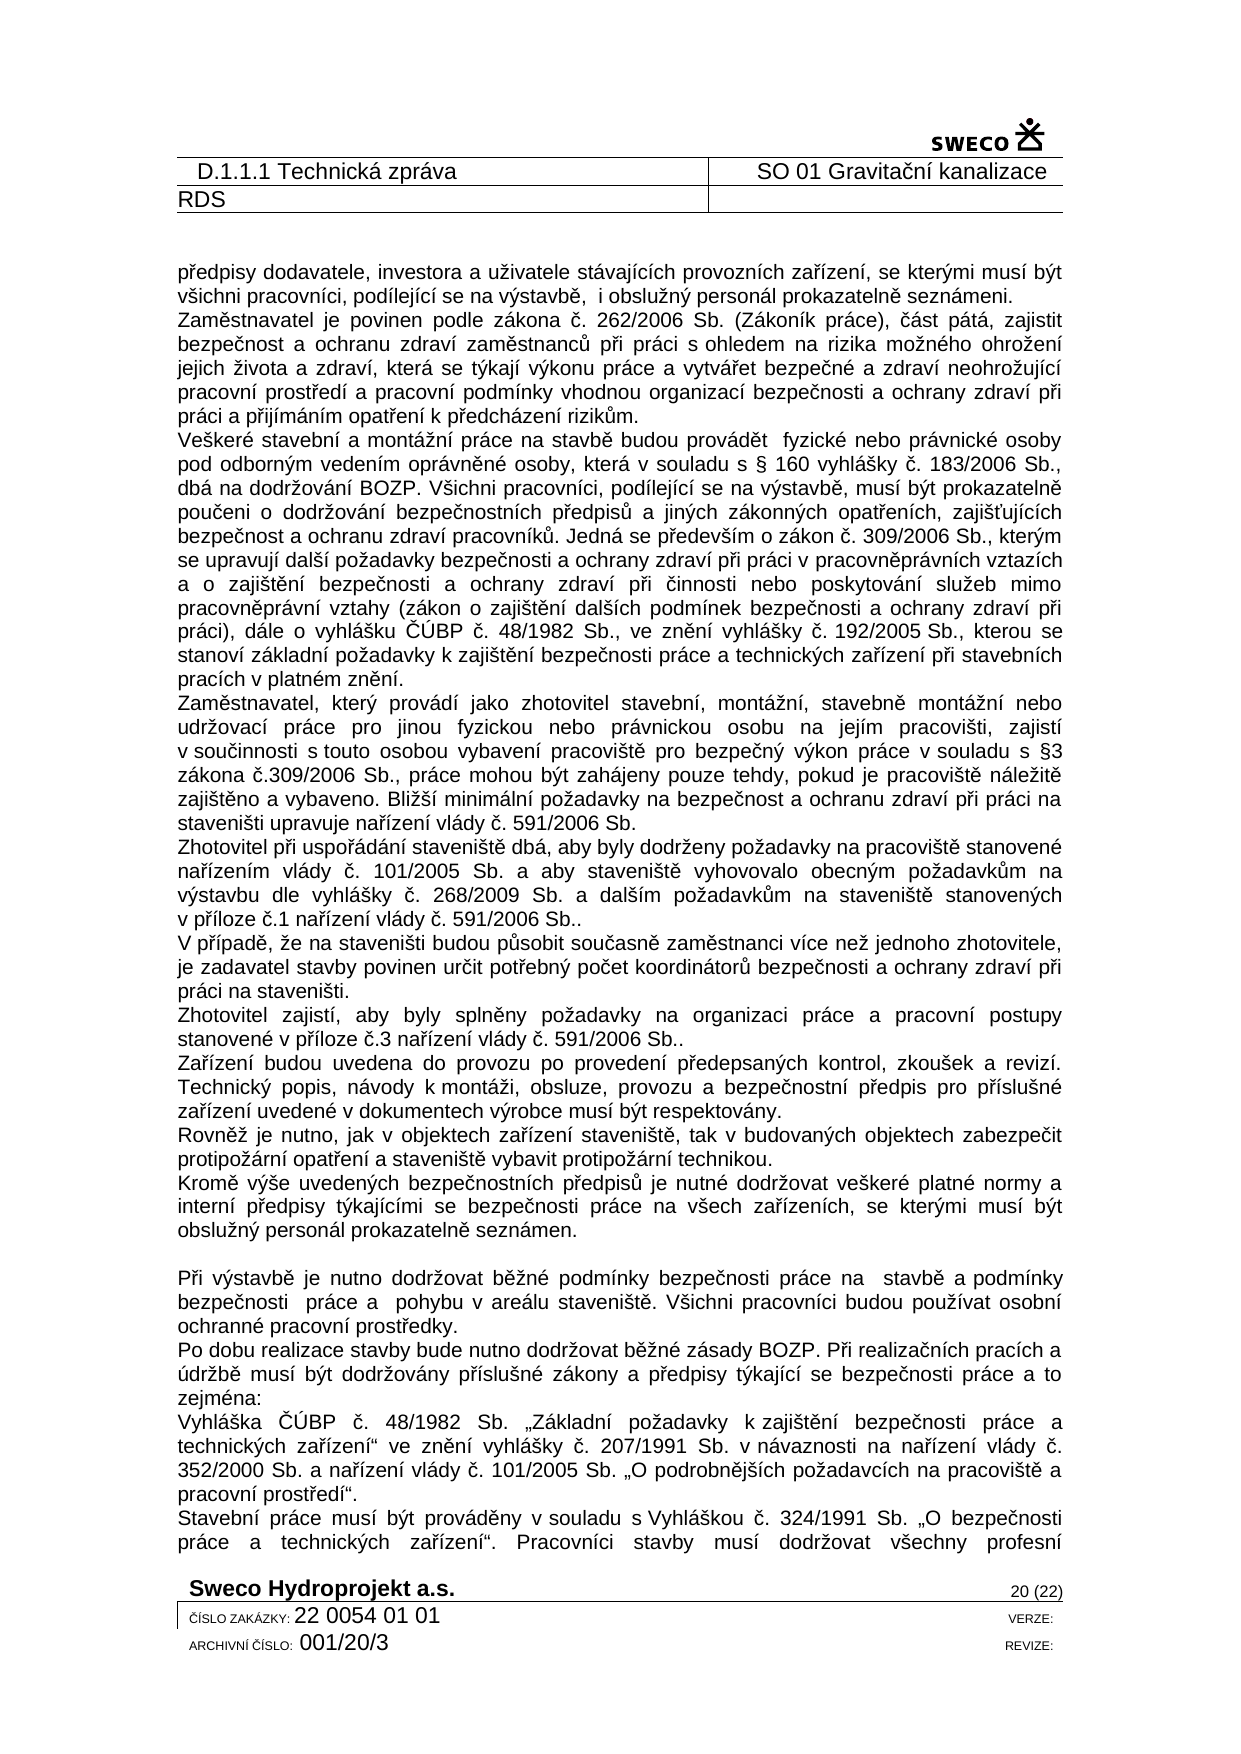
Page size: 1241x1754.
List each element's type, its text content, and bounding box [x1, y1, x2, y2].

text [177, 1506, 1063, 1554]
text Rovněž je nutno, jak v objektech zařízení staveniště, tak v budovaných objektech zabezpečit protipožární opatření a staveniště vybavit protipožární technikou. [177, 1122, 1063, 1170]
text Zaměstnavatel, který provádí jako zhotovitel stavební, montážní, stavebně montážní nebo udržovací práce pro jinou fyzickou nebo právnickou osobu na jejím pracovišti, zajistí v součinnosti s touto osobou vybavení pracoviště pro bezpečný výkon práce v souladu s §3 zákona č.309/2006 Sb., práce mohou být zahájeny pouze tehdy, pokud je pracoviště náležitě zajištěno a vybaveno. Bližší minimální požadavky na bezpečnost a ochranu zdraví při práci na staveništi upravuje nařízení vlády č. 591/2006 Sb. [177, 691, 1063, 835]
text Zaměstnavatel je povinen podle zákona č. 262/2006 Sb. (Zákoník práce), část pátá, zajistit bezpečnost a ochranu zdraví zaměstnanců při práci s ohledem na rizika možného ohrožení jejich života a zdraví, která se týkají výkonu práce a vytvářet bezpečné a zdraví neohrožující pracovní prostředí a pracovní podmínky vhodnou organizací bezpečnosti a ochrany zdraví při práci a přijímáním opatření k předcházení rizikům. [177, 308, 1063, 428]
text Veškeré stavební a montážní práce na stavbě budou provádět fyzické nebo právnické osoby pod odborným vedením oprávněné osoby, která v souladu s § 160 vyhlášky č. 183/2006 Sb., dbá na dodržování BOZP. Všichni pracovníci, podílející se na výstavbě, musí být prokazatelně poučeni o dodržování bezpečnostních předpisů a jiných zákonných opatřeních, zajišťujících bezpečnost a ochranu zdraví pracovníků. Jedná se především o zákon č. 309/2006 Sb., kterým se upravují další požadavky bezpečnosti a ochrany zdraví při práci v pracovněprávních vztazích a o zajištění bezpečnosti a ochrany zdraví při činnosti nebo poskytování služeb mimo pracovněprávní vztahy (zákon o zajištění dalších podmínek bezpečnosti a ochrany zdraví při práci), dále o vyhlášku ČÚBP č. 48/1982 Sb., ve znění vyhlášky č. 192/2005 Sb., kterou se stanoví základní požadavky k zajištění bezpečnosti práce a technických zařízení při stavebních pracích v platném znění. [177, 428, 1063, 691]
text Při výstavbě je nutno dodržovat běžné podmínky bezpečnosti práce na stavbě a podmínky bezpečnosti práce a pohybu v areálu staveniště. Všichni pracovníci budou používat osobní ochranné pracovní prostředky. [177, 1266, 1063, 1338]
text Vyhláška ČÚBP č. 48/1982 Sb. „Základní požadavky k zajištění bezpečnosti práce a technických zařízení“ ve znění vyhlášky č. 207/1991 Sb. v návaznosti na nařízení vlády č. 352/2000 Sb. a nařízení vlády č. 101/2005 Sb. „O podrobnějších požadavcích na pracoviště a pracovní prostředí“. [177, 1410, 1063, 1506]
text Zařízení budou uvedena do provozu po provedení předepsaných kontrol, zkoušek a revizí. Technický popis, návody k montáži, obsluze, provozu a bezpečnostní předpis pro příslušné zařízení uvedené v dokumentech výrobce musí být respektovány. [177, 1051, 1063, 1122]
text předpisy dodavatele, investora a uživatele stávajících provozních zařízení, se kterými musí být všichni pracovníci, podílející se na výstavbě, i obslužný personál prokazatelně seznámeni. [177, 260, 1063, 308]
text Kromě výše uvedených bezpečnostních předpisů je nutné dodržovat veškeré platné normy a interní předpisy týkajícími se bezpečnosti práce na všech zařízeních, se kterými musí být obslužný personál prokazatelně seznámen. [177, 1170, 1063, 1242]
text Po dobu realizace stavby bude nutno dodržovat běžné zásady BOZP. Při realizačních pracích a údržbě musí být dodržovány příslušné zákony a předpisy týkající se bezpečnosti práce a to zejména: [177, 1338, 1063, 1410]
text V případě, že na staveništi budou působit současně zaměstnanci více než jednoho zhotovitele, je zadavatel stavby povinen určit potřebný počet koordinátorů bezpečnosti a ochrany zdraví při práci na staveništi. [177, 931, 1063, 1003]
text Zhotovitel při uspořádání staveniště dbá, aby byly dodrženy požadavky na pracoviště stanovené nařízením vlády č. 101/2005 Sb. a aby staveniště vyhovovalo obecným požadavkům na výstavbu dle vyhlášky č. 268/2009 Sb. a dalším požadavkům na staveniště stanovených v příloze č.1 nařízení vlády č. 591/2006 Sb.. [177, 835, 1063, 931]
text Zhotovitel zajistí, aby byly splněny požadavky na organizaci práce a pracovní postupy stanovené v příloze č.3 nařízení vlády č. 591/2006 Sb.. [177, 1003, 1063, 1051]
